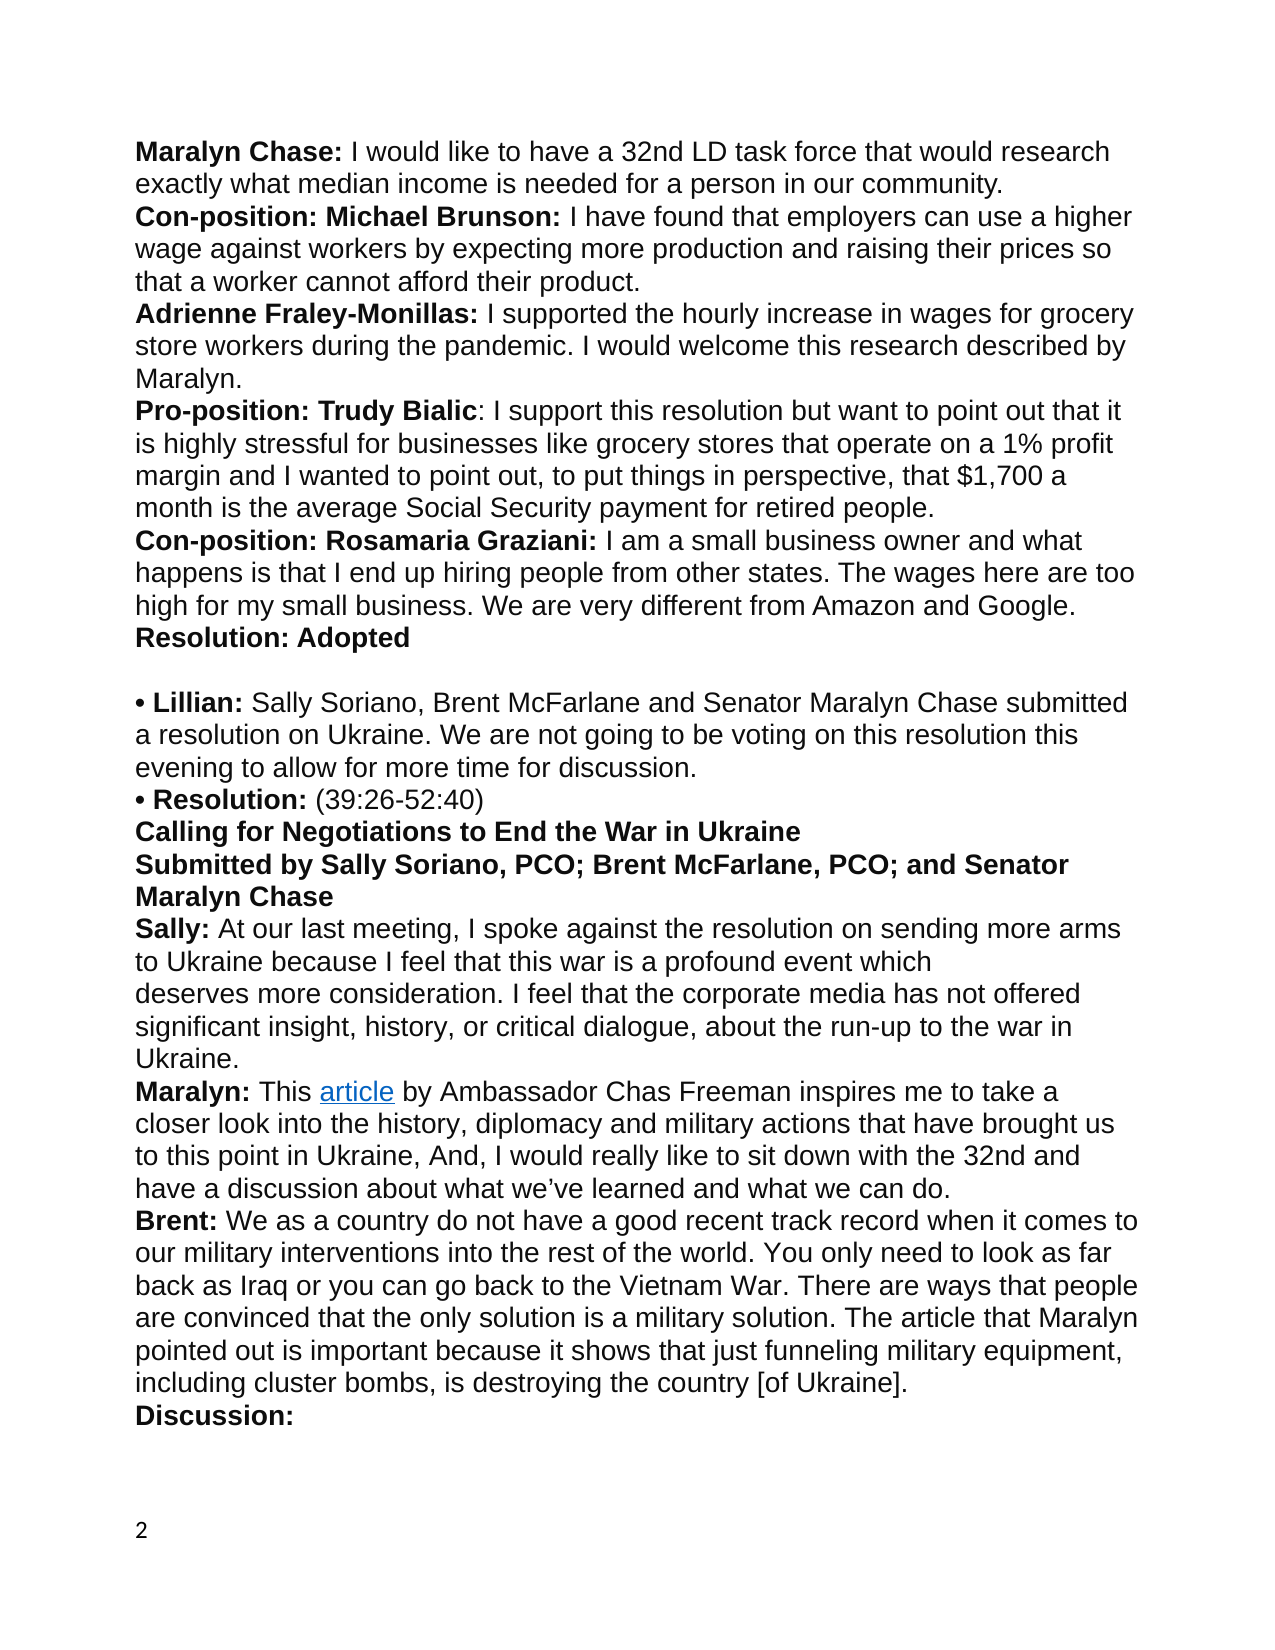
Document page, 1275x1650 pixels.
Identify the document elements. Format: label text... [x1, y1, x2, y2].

text Submitted by Sally Soriano, PCO; Brent McFarlane, PCO; and Senator Maralyn Chase [135, 848, 1140, 912]
text Pro-position: Trudy Bialic: I support this resolution but want to point out that it is highly stressful for businesses like grocery stores that operate on a 1% profit margin and I wanted to point out, to put things in perspective, that $1,700 a month is the average Social Security payment for retired people. [135, 394, 1140, 524]
text Calling for Negotiations to End the War in Ukraine [135, 815, 1140, 848]
text Con-position: Michael Brunson: I have found that employers can use a higher wage against workers by expecting more production and raising their prices so that a worker cannot afford their product. [135, 200, 1140, 297]
text Maralyn Chase: I would like to have a 32nd LD task force that would research exactly what median income is needed for a person in our community. [135, 135, 1140, 200]
text Maralyn: This article by Ambassador Chas Freeman inspires me to take a closer look into the history, diplomacy and military actions that have brought us to this point in Ukraine, And, I would really like to sit down with the 32nd and have a discussion about what we’ve learned and what we can do. [135, 1074, 1140, 1204]
text Adrienne Fraley-Monillas: I supported the hourly increase in wages for grocery store workers during the pandemic. I would welcome this research described by Maralyn. [135, 297, 1140, 394]
text • Resolution: (39:26-52:40) [135, 783, 1140, 815]
text • Lillian: Sally Soriano, Brent McFarlane and Senator Maralyn Chase submitted a resolution on Ukraine. We are not going to be voting on this resolution this evening to allow for more time for discussion. [135, 686, 1140, 783]
text Discussion: [135, 1398, 1140, 1431]
text Sally: At our last meeting, I spoke against the resolution on sending more arms to Ukraine because I feel that this war is a profound event which deserves more consideration. I feel that the corporate media has not offered significant insight, history, or critical dialogue, about the run-up to the war in Ukraine. [135, 912, 1140, 1074]
text Brent: We as a country do not have a good recent track record when it comes to our military interventions into the rest of the world. You only need to look as far back as Iraq or you can go back to the Vietnam War. There are ways that people are convinced that the only solution is a military solution. The article that Maralyn pointed out is important because it shows that just funneling military equipment, including cluster bombs, is destroying the country [of Ukraine]. [135, 1204, 1140, 1398]
text Con-position: Rosamaria Graziani: I am a small business owner and what happens is that I end up hiring people from other states. The wages here are too high for my small business. We are very different from Amazon and Google. [135, 524, 1140, 621]
text Resolution: Adopted [135, 621, 1140, 653]
